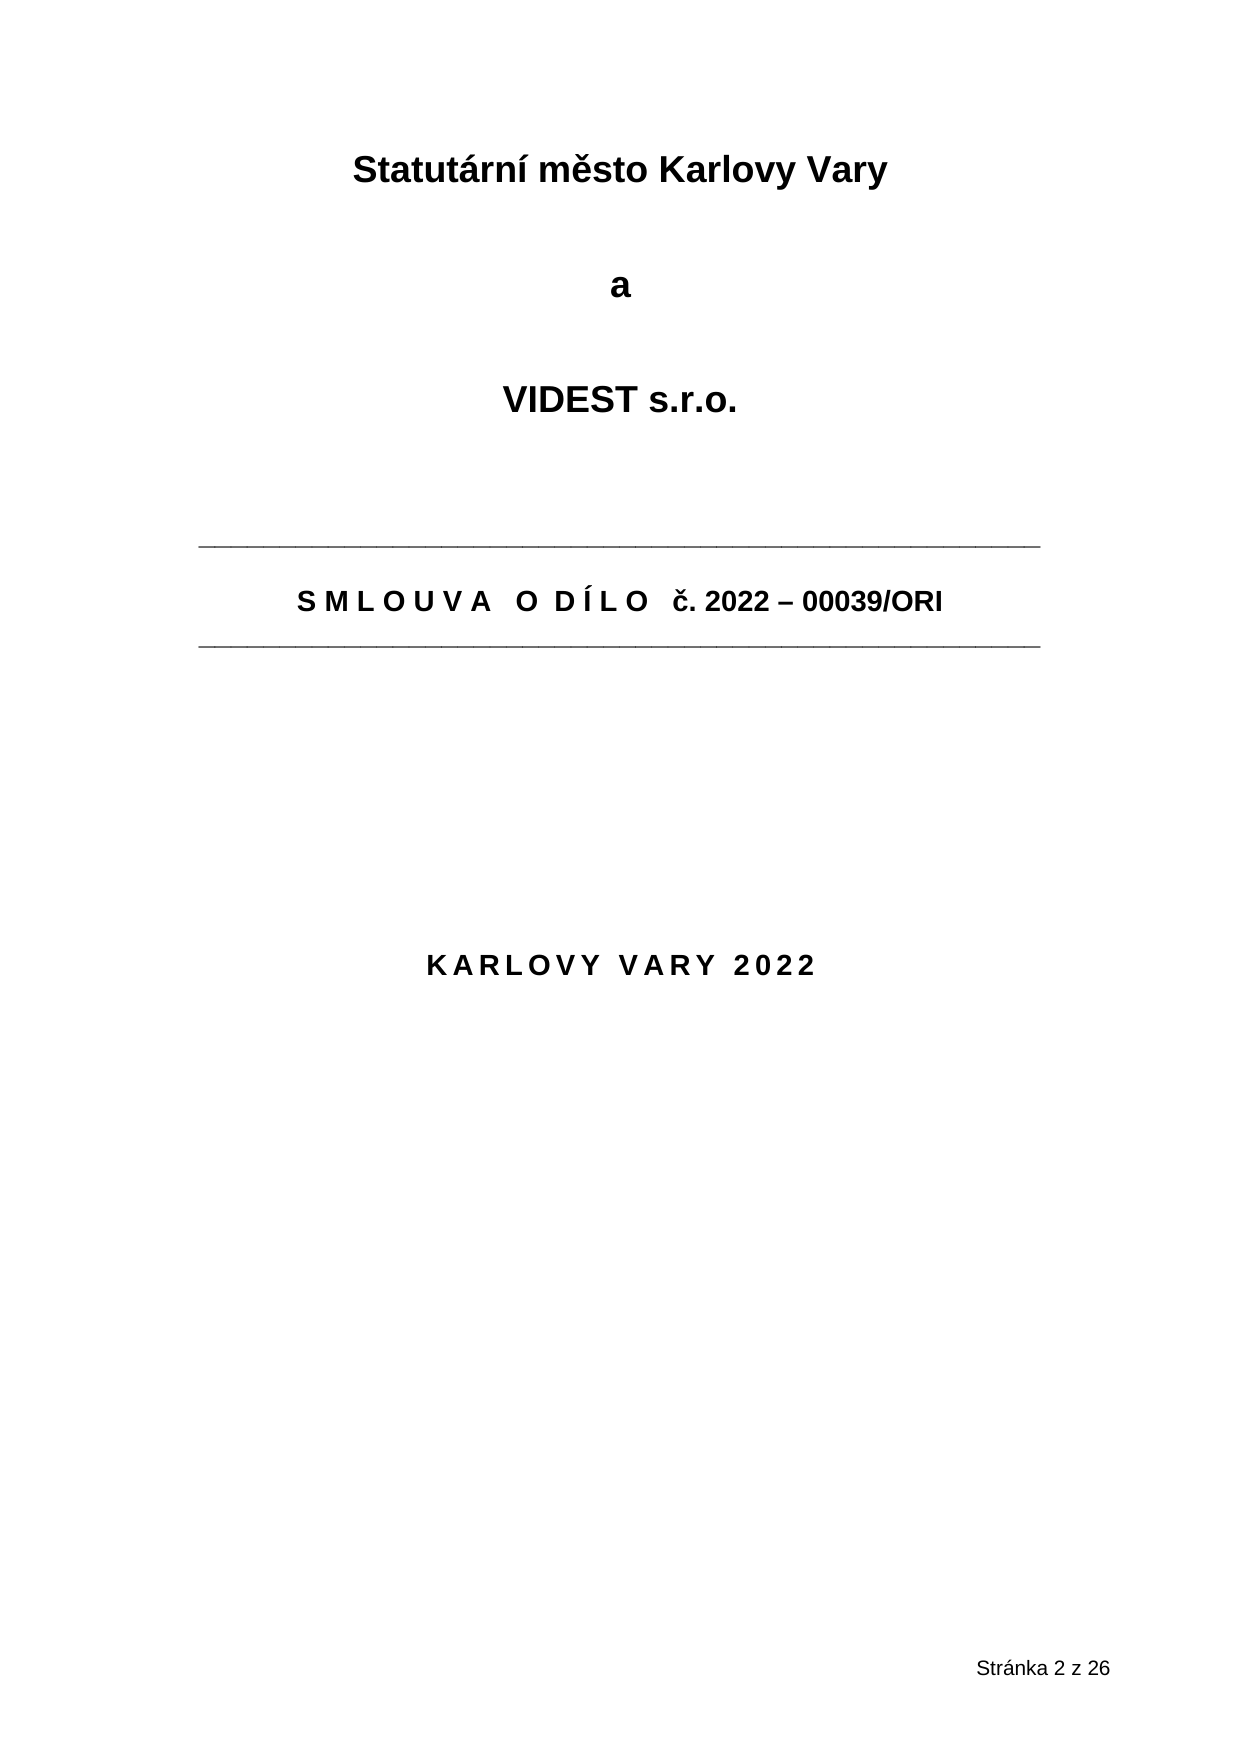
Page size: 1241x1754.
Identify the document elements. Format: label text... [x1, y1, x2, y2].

text KARLOVY VARY 2022 [130, 948, 1110, 981]
text VIDEST s.r.o. [130, 378, 1110, 421]
text Statutární město Karlovy Vary [130, 148, 1110, 191]
text a [130, 263, 1110, 306]
text S M L O U V A O D Í L O č. 2022 – 00039/ORI [130, 584, 1110, 617]
text ____________________________________________________ [130, 517, 1110, 550]
text ____________________________________________________ [130, 617, 1110, 651]
